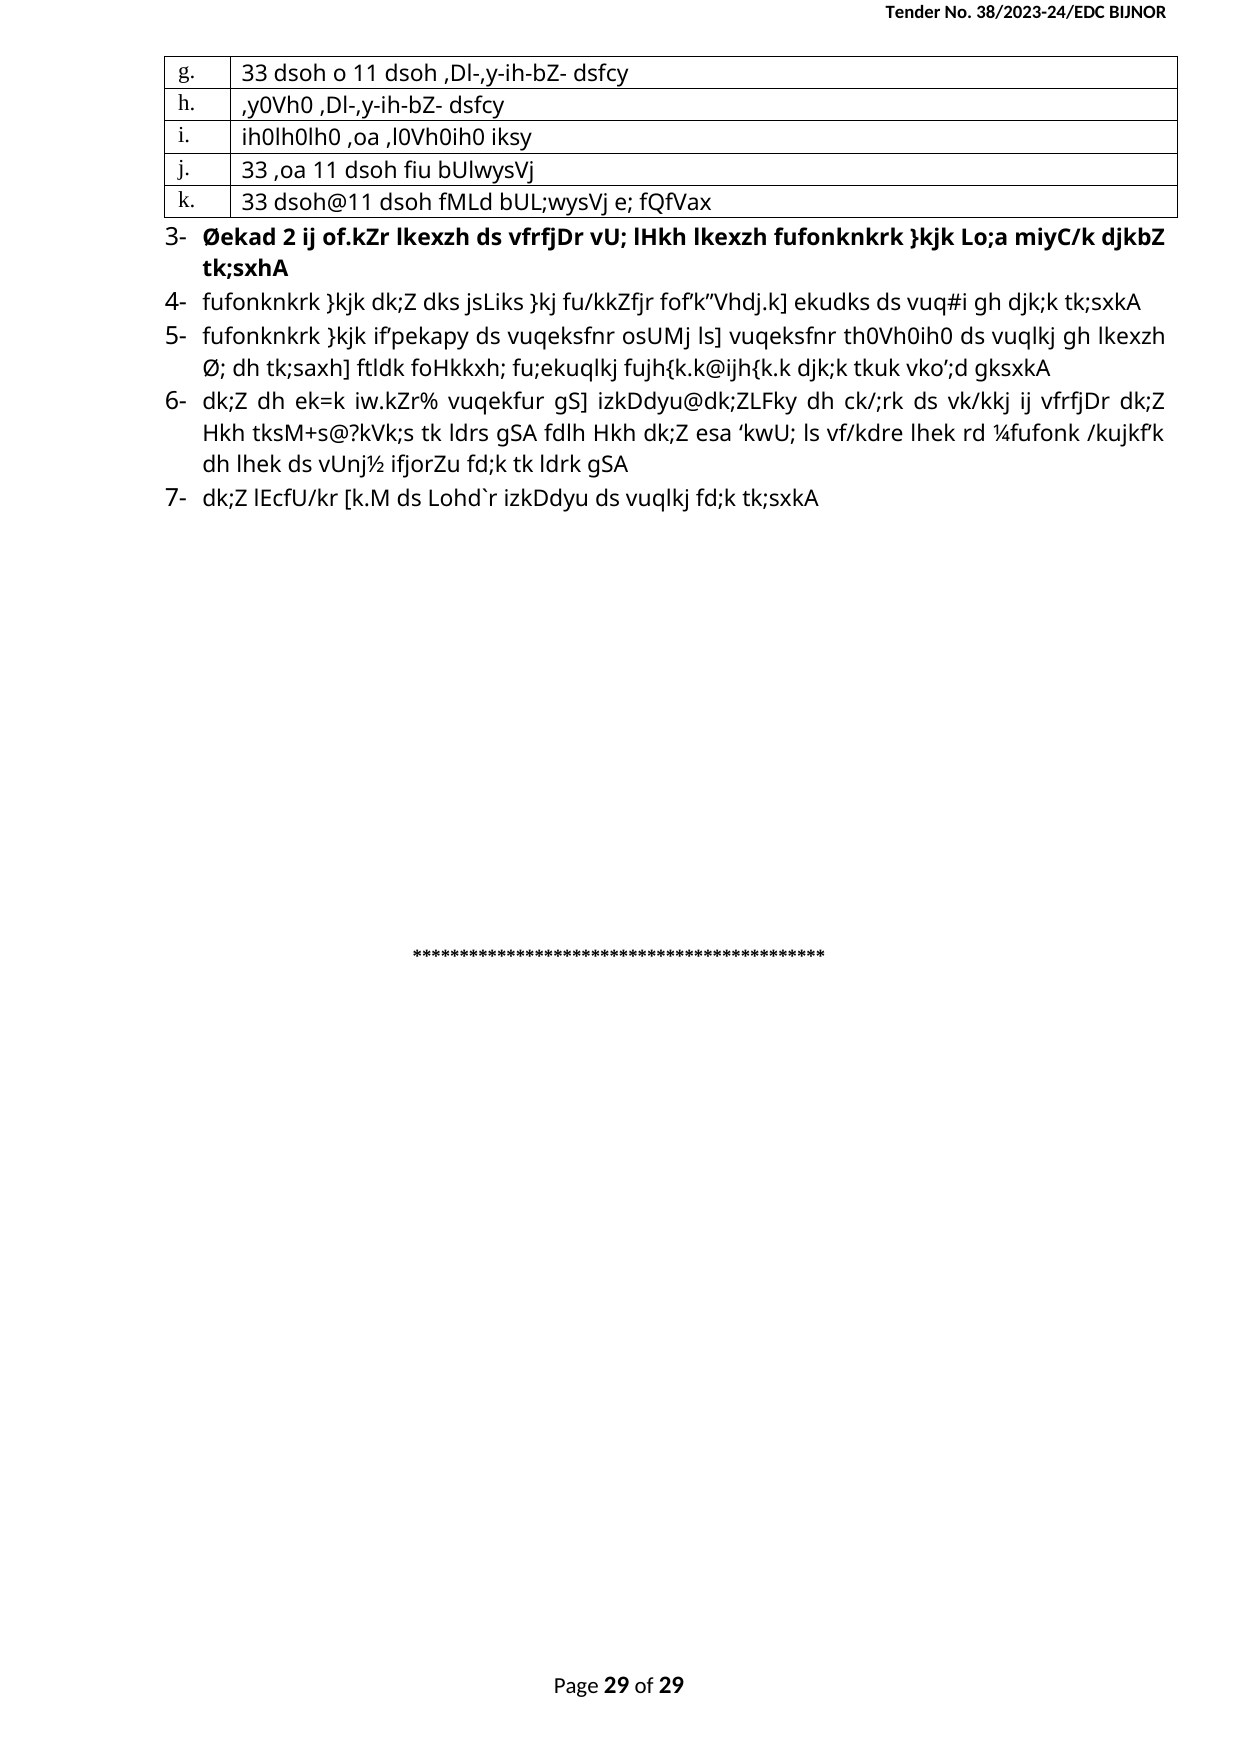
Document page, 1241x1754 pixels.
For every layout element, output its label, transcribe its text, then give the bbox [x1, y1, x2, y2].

list dk;Z lEcfU/kr [k.M ds Lohd`r izkDdyu ds vuqlkj fd;k tk;sxkA [164, 479, 1166, 513]
table_cell [165, 57, 230, 88]
list fufonknkrk }kjk dk;Z dks jsLiks }kj fu/kkZfjr fof’k”Vhdj.k] ekudks ds vuq#i gh djk;k tk;sxkA [164, 283, 1166, 317]
table_cell 33 ,oa 11 dsoh fiu bUlwysVj [231, 154, 1177, 185]
list fufonknkrk }kjk if’pekapy ds vuqeksfnr osUMj ls] vuqeksfnr th0Vh0ih0 ds vuqlkj gh lkexzh Ø; dh tk;saxh] ftldk foHkkxh; fu;ekuqlkj fujh{k.k@ijh{k.k djk;k tkuk vko’;d gksxkA [164, 317, 1166, 383]
list Øekad 2 ij of.kZr lkexzh ds vfrfjDr vU; lHkh lkexzh fufonknkrk }kjk Lo;a miyC/k djkbZ tk;sxhA [164, 218, 1166, 283]
list dk;Z dh ek=k iw.kZr% vuqekfur gS] izkDdyu@dk;ZLFky dh ck/;rk ds vk/kkj ij vfrfjDr dk;Z Hkh tksM+s@?kVk;s tk ldrs gSA fdlh Hkh dk;Z esa ‘kwU; ls vf/kdre lhek rd ¼fufonk /kujkf’k dh lhek ds vUnj½ ifjorZu fd;k tk ldrk gSA [164, 383, 1166, 479]
table_cell 33 dsoh o 11 dsoh ,Dl-,y-ih-bZ- dsfcy [231, 57, 1177, 88]
table_cell ih0lh0lh0 ,oa ,l0Vh0ih0 iksy [231, 121, 1177, 152]
table_cell [165, 186, 230, 217]
table_cell [165, 154, 230, 185]
table_cell [165, 89, 230, 120]
text ******************************************** [71, 945, 1166, 966]
table_cell 33 dsoh@11 dsoh fMLd bUL;wysVj e; fQfVax [231, 186, 1177, 217]
table_cell [165, 121, 230, 152]
table_cell ,y0Vh0 ,Dl-,y-ih-bZ- dsfcy [231, 89, 1177, 120]
